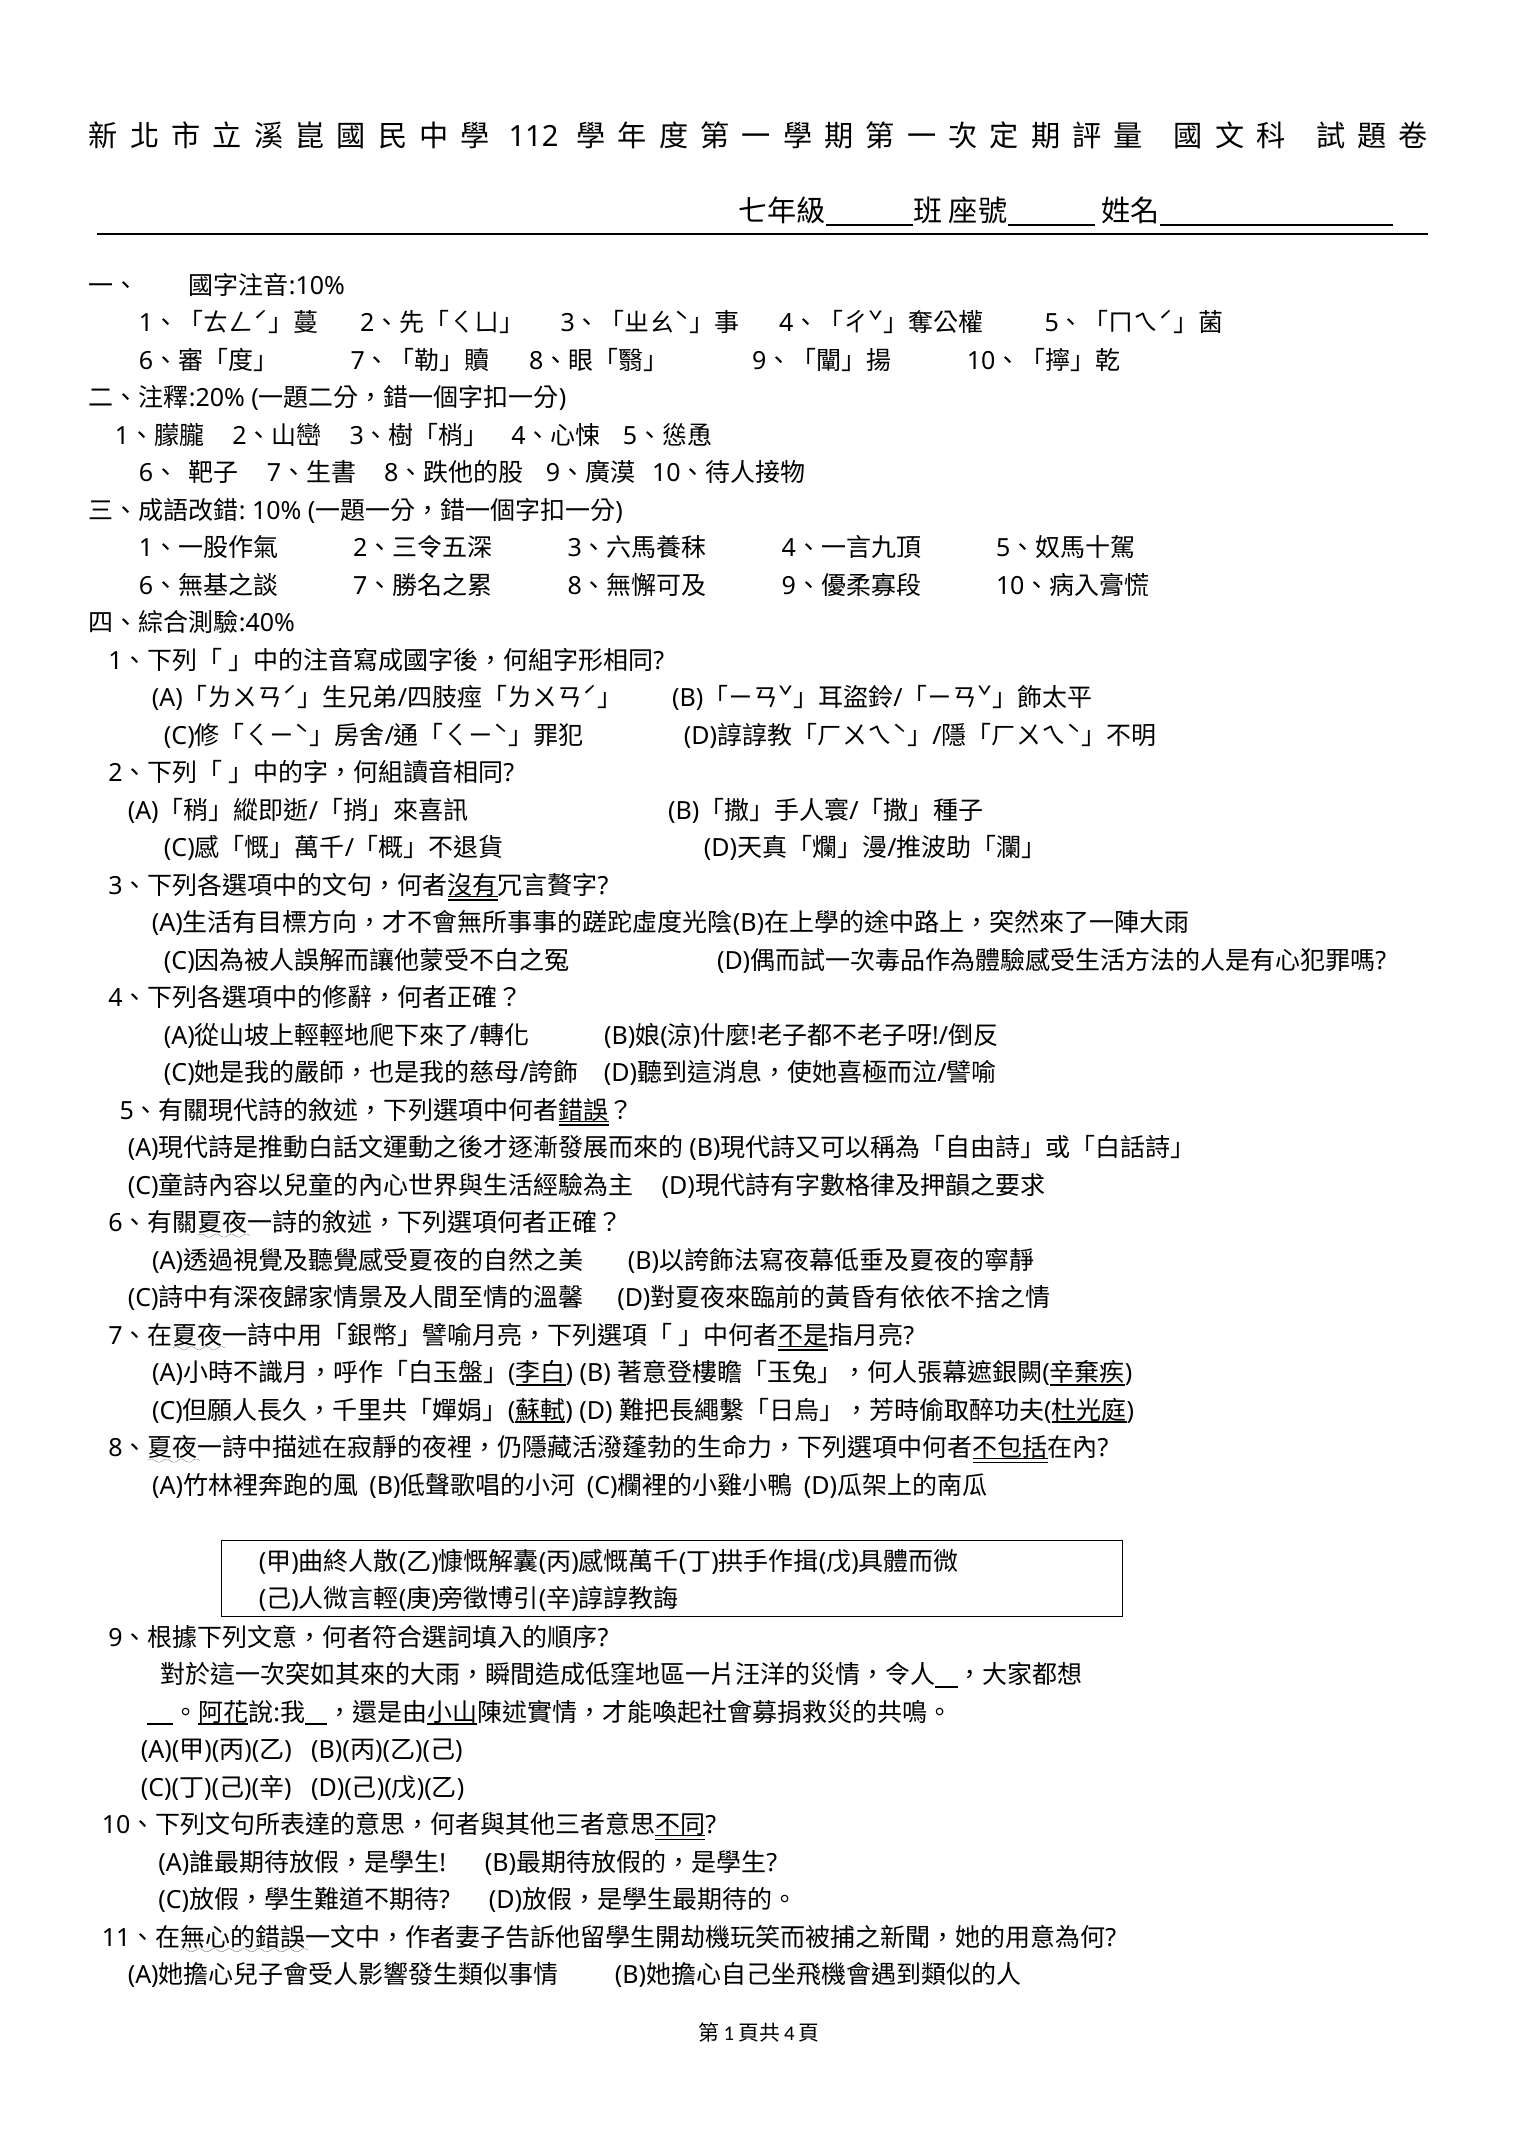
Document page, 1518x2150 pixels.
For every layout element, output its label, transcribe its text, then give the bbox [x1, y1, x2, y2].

text 6、審「度」 7、「勒」贖 8、眼「翳」 9、「闡」揚 10、「擰」乾 [139, 340, 1429, 377]
text 4、下列各選項中的修辭，何者正確？ [89, 977, 1429, 1015]
list 國字注音:10% [89, 265, 1429, 302]
text (A)誰最期待放假，是學生! (B)最期待放假的，是學生? [139, 1842, 1429, 1879]
text (C)因為被人誤解而讓他蒙受不白之冤 (D)偶而試一次毒品作為體驗感受生活方法的人是有心犯罪嗎? [139, 940, 1429, 977]
text 11、在無心的錯誤一文中，作者妻子告訴他留學生開劫機玩笑而被捕之新聞，她的用意為何? [89, 1917, 1429, 1954]
text (C)詩中有深夜歸家情景及人間至情的溫馨 (D)對夏夜來臨前的黃昏有依依不捨之情 [89, 1277, 1429, 1315]
text 7、在夏夜一詩中用「銀幣」譬喻月亮，下列選項「 」中何者不是指月亮? [89, 1315, 1429, 1352]
text 新北市立溪崑國民中學112學年度第一學期第一次定期評量 國文科 試題卷 [89, 96, 1429, 171]
text 10、下列文句所表達的意思，何者與其他三者意思不同? [89, 1804, 1429, 1842]
text (A)透過視覺及聽覺感受夏夜的自然之美 (B)以誇飾法寫夜幕低垂及夏夜的寧靜 [139, 1240, 1429, 1277]
text 5、有關現代詩的敘述，下列選項中何者錯誤？ [89, 1090, 1429, 1127]
text 1、朦朧 2、山巒 3、樹「梢」 4、心悚 5、慫恿 [89, 415, 1429, 452]
text 9、根據下列文意，何者符合選詞填入的順序? [89, 1617, 1429, 1654]
text 1、「ㄊㄥˊ」蔓 2、先「ㄑㄩ」 3、「ㄓㄠˋ」事 4、「ㄔˇ」奪公權 5、「ㄇㄟˊ」菌 [139, 302, 1429, 340]
text 1、下列「 」中的注音寫成國字後，何組字形相同? [89, 640, 1429, 677]
text (C)放假，學生難道不期待? (D)放假，是學生最期待的。 [139, 1879, 1429, 1917]
table_header (甲)曲終人散(乙)慷慨解囊(丙)感慨萬千(丁)拱手作揖(戊)具體而微 (己)人微言輕(庚)旁徵博引(辛)諄諄教誨 [222, 1541, 1122, 1616]
text (A)「稍」縱即逝/「捎」來喜訊 (B)「撒」手人寰/「撒」種子 [89, 790, 1429, 827]
text 3、下列各選項中的文句，何者沒有冗言贅字? [89, 865, 1429, 902]
text (A)生活有目標方向，才不會無所事事的蹉跎虛度光陰(B)在上學的途中路上，突然來了一陣大雨 [139, 902, 1429, 940]
text 。阿花說:我 ，還是由小山陳述實情，才能喚起社會募捐救災的共鳴。 [89, 1692, 1429, 1729]
text (A)竹林裡奔跑的風 (B)低聲歌唱的小河 (C)欄裡的小雞小鴨 (D)瓜架上的南瓜 [139, 1465, 1429, 1502]
text (C)(丁)(己)(辛) (D)(己)(戊)(乙) [89, 1767, 1429, 1804]
text 6、無基之談 7、勝名之累 8、無懈可及 9、優柔寡段 10、病入膏慌 [139, 565, 1429, 602]
list 靶子 7、生書 8、跌他的股 9、廣漠 10、待人接物 [139, 452, 1429, 490]
text 對於這一次突如其來的大雨，瞬間造成低窪地區一片汪洋的災情，令人 ，大家都想 [89, 1654, 1429, 1692]
text (A)「ㄌㄨㄢˊ」生兄弟/四肢痙「ㄌㄨㄢˊ」 (B)「ㄧㄢˇ」耳盜鈴/「ㄧㄢˇ」飾太平 [139, 677, 1429, 715]
text 6、有關夏夜一詩的敘述，下列選項何者正確？ [89, 1202, 1429, 1240]
text (A)從山坡上輕輕地爬下來了/轉化 (B)娘(涼)什麼!老子都不老子呀!/倒反 [89, 1015, 1429, 1052]
text (C)修「ㄑㄧˋ」房舍/通「ㄑㄧˋ」罪犯 (D)諄諄教「ㄏㄨㄟˋ」/隱「ㄏㄨㄟˋ」不明 [139, 715, 1429, 752]
text 8、夏夜一詩中描述在寂靜的夜裡，仍隱藏活潑蓬勃的生命力，下列選項中何者不包括在內? [89, 1427, 1429, 1465]
text (C)但願人長久，千里共「嬋娟」(蘇軾) (D) 難把長繩繫「日烏」，芳時偷取醉功夫(杜光庭) [139, 1390, 1429, 1427]
text (C)她是我的嚴師，也是我的慈母/誇飾 (D)聽到這消息，使她喜極而泣/譬喻 [89, 1052, 1429, 1090]
text 二、注釋:20% (一題二分，錯一個字扣一分) [89, 377, 1429, 415]
text 四、綜合測驗:40% [89, 602, 1429, 640]
text 1、一股作氣 2、三令五深 3、六馬養秣 4、一言九頂 5、奴馬十駕 [139, 527, 1429, 565]
text (A)(甲)(丙)(乙) (B)(丙)(乙)(己) [89, 1729, 1429, 1767]
text 三、成語改錯: 10% (一題一分，錯一個字扣一分) [89, 490, 1429, 527]
text 2、下列「 」中的字，何組讀音相同? [89, 752, 1429, 790]
text (A)她擔心兒子會受人影響發生類似事情 (B)她擔心自己坐飛機會遇到類似的人 [89, 1954, 1429, 1992]
text (A)小時不識月，呼作「白玉盤」(李白) (B) 著意登樓瞻「玉兔」，何人張幕遮銀闕(辛棄疾) [139, 1352, 1429, 1390]
text (C)童詩內容以兒童的內心世界與生活經驗為主 (D)現代詩有字數格律及押韻之要求 [89, 1165, 1429, 1202]
text 七年級 班 座號 姓名 [738, 171, 1429, 246]
text (A)現代詩是推動白話文運動之後才逐漸發展而來的 (B)現代詩又可以稱為「自由詩」或「白話詩」 [89, 1127, 1429, 1165]
text (C)感「慨」萬千/「概」不退貨 (D)天真「爛」漫/推波助「瀾」 [89, 827, 1429, 865]
